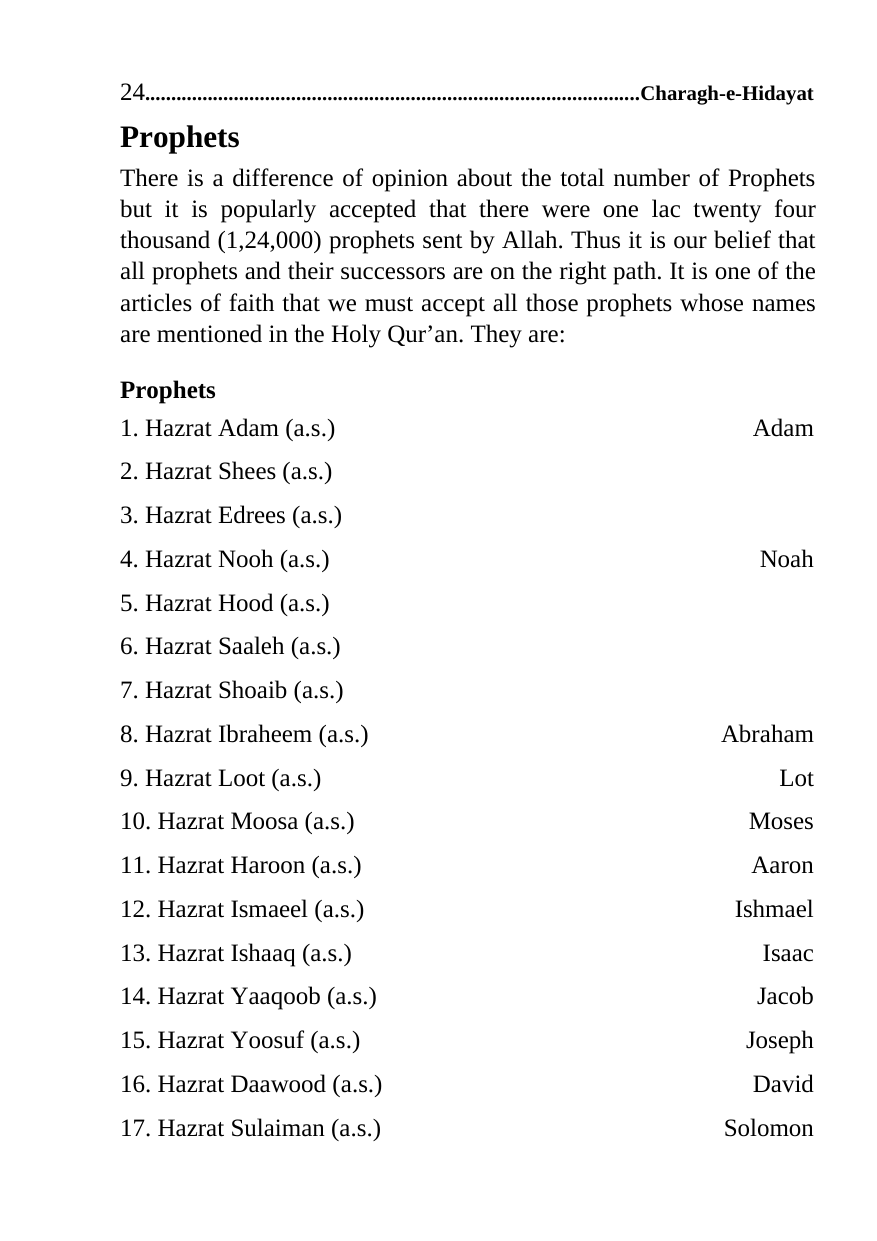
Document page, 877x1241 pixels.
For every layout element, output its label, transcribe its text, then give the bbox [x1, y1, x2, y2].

text 9. Hazrat Loot (a.s.) [120, 761, 817, 792]
text 12. Hazrat Ismaeel (a.s.) Ishmael [120, 892, 817, 923]
text 1. Hazrat Adam (a.s.) Adam [120, 411, 817, 442]
text 16. Hazrat Daawood (a.s.) David [120, 1067, 817, 1098]
text 7. Hazrat Shoaib (a.s.) [120, 673, 817, 705]
text 17. Hazrat Sulaiman (a.s.) Solomon [120, 1111, 817, 1142]
text There is a difference of opinion about the total number of Prophets but it is popularly accepted that there were one lac twenty four thousand (1,24,000) prophets sent by Allah. Thus it is our belief that all prophets and their successors are on the right path. It is one of the articles of faith that we must accept all those prophets whose names are mentioned in the Holy Qur’an. They are: [120, 161, 817, 348]
text 6. Hazrat Saaleh (a.s.) [120, 630, 817, 661]
text 2. Hazrat Shees (a.s.) [120, 455, 817, 486]
text 5. Hazrat Hood (a.s.) [120, 586, 817, 617]
text 15. Hazrat Yoosuf (a.s.) Joseph [120, 1023, 817, 1055]
text 14. Hazrat Yaaqoob (a.s.) Jacob [120, 980, 817, 1011]
subtitle Prophets [120, 119, 817, 155]
text 4. Hazrat Nooh (a.s.) Noah [120, 542, 817, 573]
subtitle Prophets [120, 373, 817, 405]
text 13. Hazrat Ishaaq (a.s.) Isaac [120, 936, 817, 967]
text 8. Hazrat Ibraheem (a.s.) Abraham [120, 717, 817, 748]
text 11. Hazrat Haroon (a.s.) Aaron [120, 848, 817, 880]
text 3. Hazrat Edrees (a.s.) [120, 498, 817, 530]
text 10. Hazrat Moosa (a.s.) Moses [120, 805, 817, 836]
